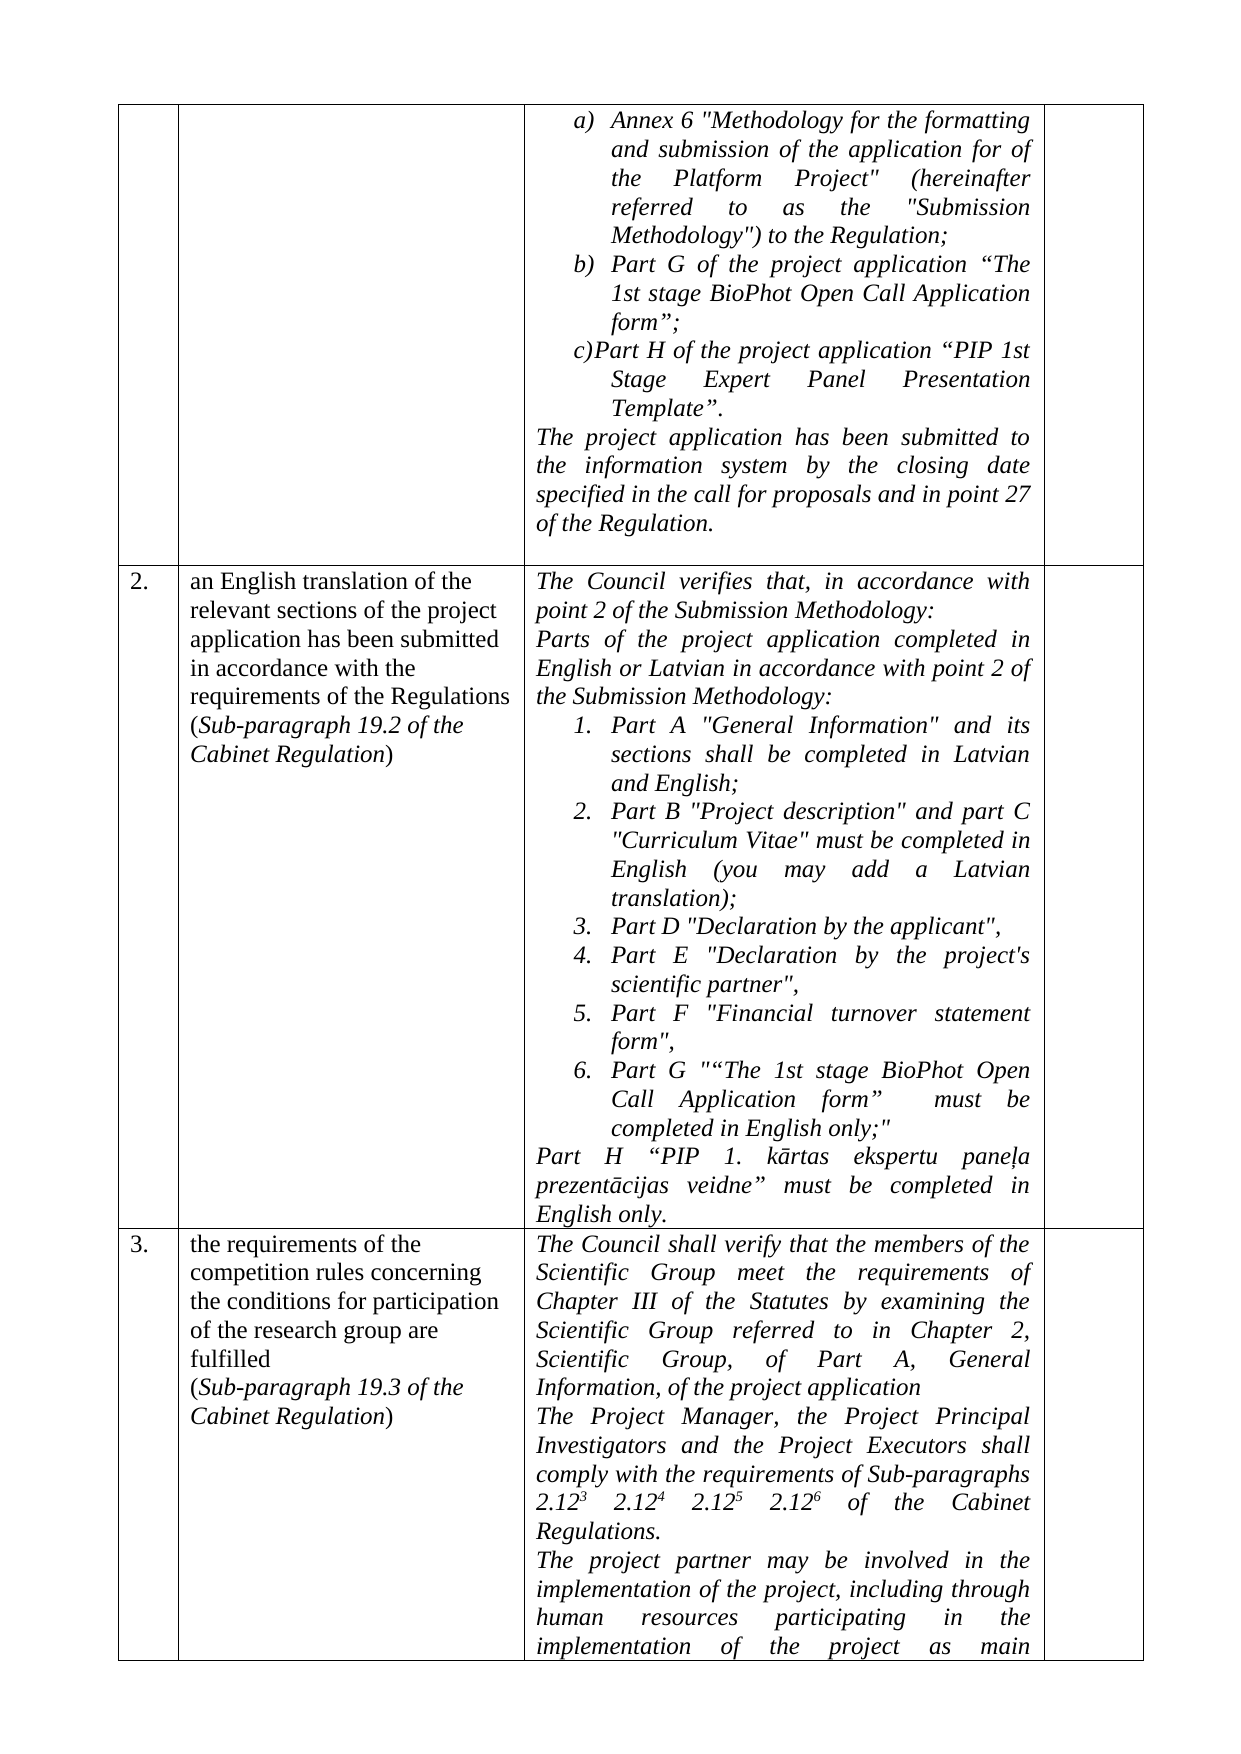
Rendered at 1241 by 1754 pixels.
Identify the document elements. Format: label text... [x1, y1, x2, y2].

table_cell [179, 1229, 524, 1660]
table_cell 1. [119, 105, 178, 565]
table_cell 3. [119, 1229, 178, 1660]
table_cell 2. [119, 566, 178, 1228]
table_cell The Council verifies that, in accordance with point 2 of the Submission Methodology: Parts of the project application completed in English or Latvian in accordance with point 2 of the Submission Methodology: Part A "General Information" and its sections shall be completed in Latvian and English; Part B "Project description" and part C "Curriculum Vitae" must be completed in English (you may add a Latvian translation); Part D "Declaration by the applicant", Part E "Declaration by the project's scientific partner", Part F "Financial turnover statement form", Part G "“The 1st stage BioPhot Open Call Application form” must be completed in English only;" Part H “PIP 1. kārtas ekspertu paneļa prezentācijas veidne” must be completed in English only. [525, 566, 1044, 1228]
table_cell [1045, 105, 1143, 565]
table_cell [525, 1229, 1044, 1660]
table_cell an English translation of the relevant sections of the project application has been submitted in accordance with the requirements of the Regulations (Sub-paragraph 19.2 of the Cabinet Regulation) [179, 566, 524, 1228]
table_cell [525, 105, 1044, 565]
table_cell [1045, 566, 1143, 1228]
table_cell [179, 105, 524, 565]
table_cell [1045, 1229, 1143, 1660]
